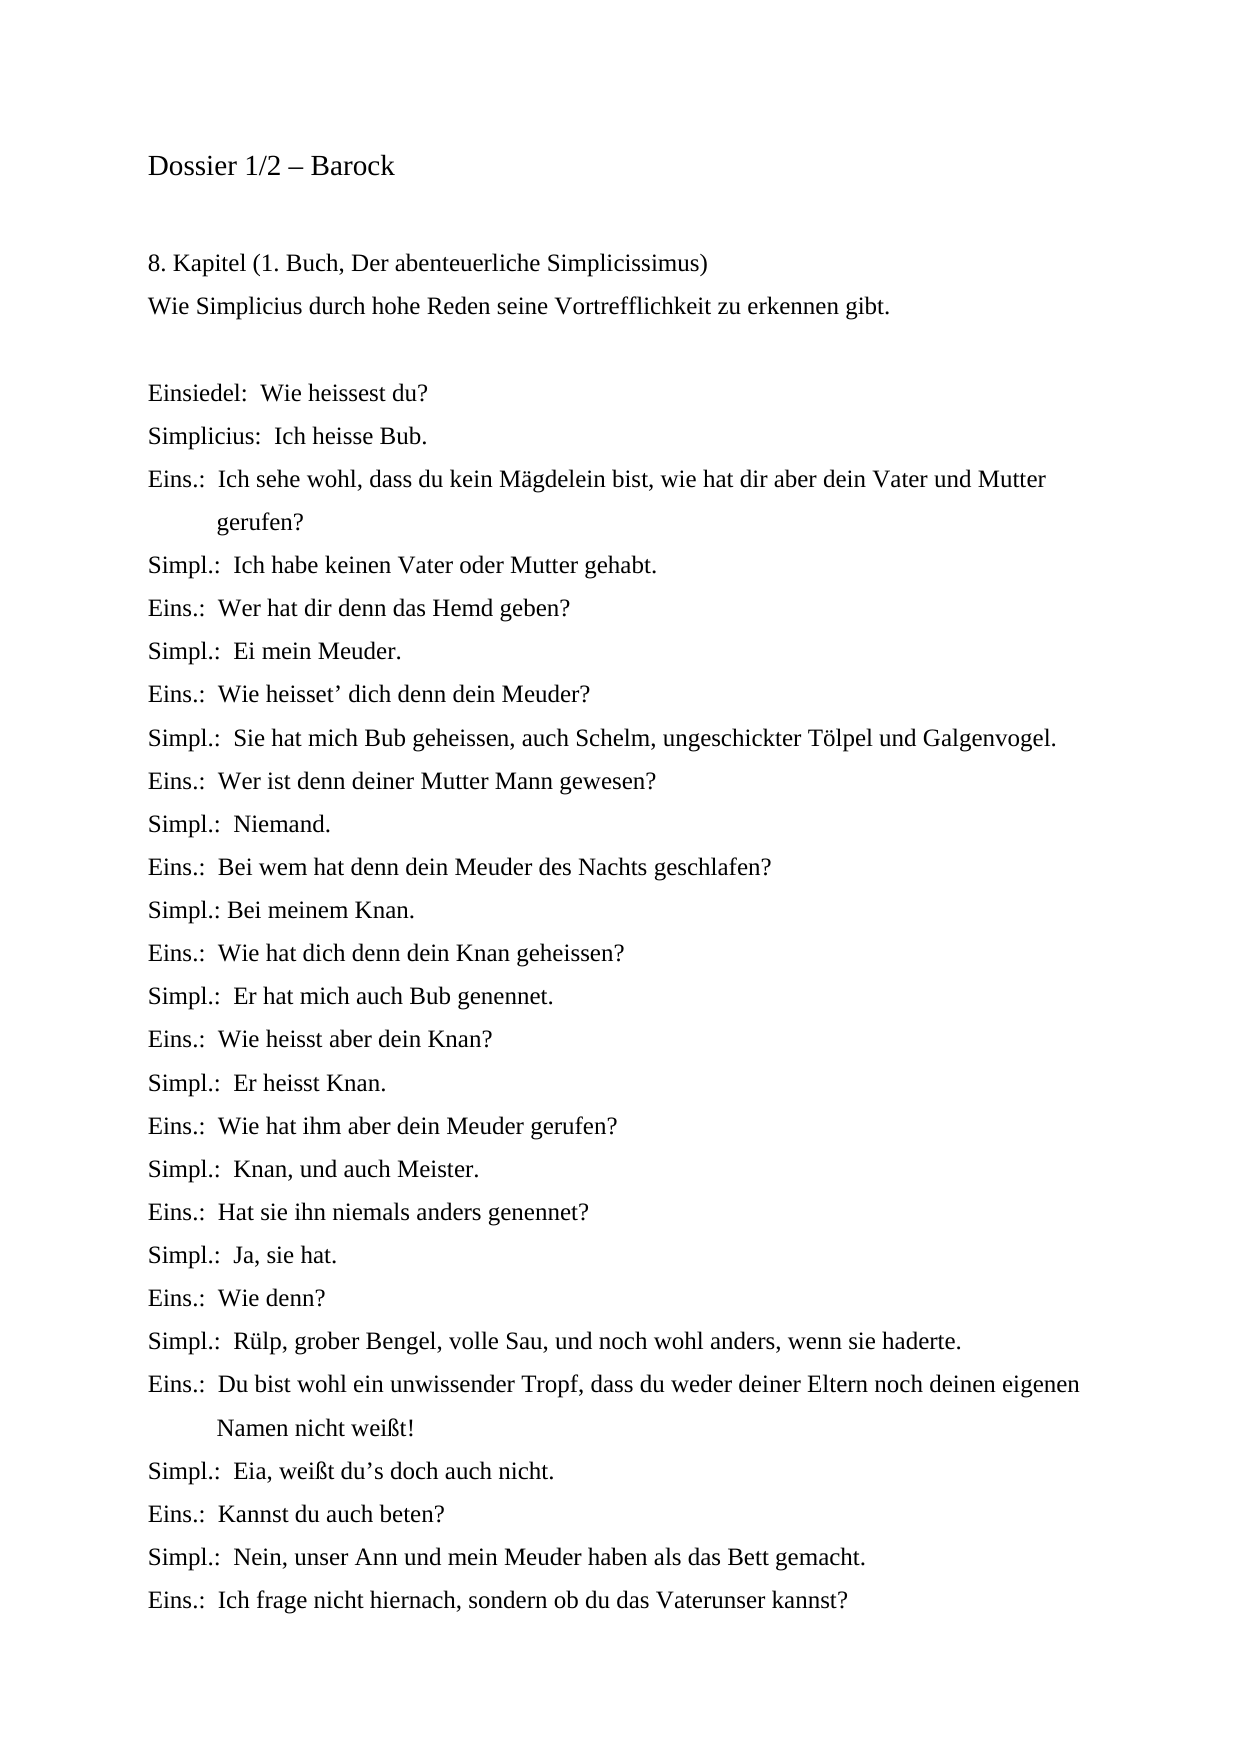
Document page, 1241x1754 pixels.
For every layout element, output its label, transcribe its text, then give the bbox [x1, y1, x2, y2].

text Simpl.: Rülp, grober Bengel, volle Sau, und noch wohl anders, wenn sie haderte. [148, 1326, 1093, 1355]
text Eins.: Wie hat ihm aber dein Meuder gerufen? [148, 1111, 1093, 1139]
text Simpl.: Sie hat mich Bub geheissen, auch Schelm, ungeschickter Tölpel und Galgenvogel. [148, 723, 1093, 751]
text Einsiedel: Wie heissest du? [148, 378, 1093, 406]
text Simpl.: Nein, unser Ann und mein Meuder haben als das Bett gemacht. [148, 1542, 1093, 1571]
text 8. Kapitel (1. Buch, Der abenteuerliche Simplicissimus) [148, 248, 1093, 277]
text Simplicius: Ich heisse Bub. [148, 421, 1093, 449]
text Simpl.: Er heisst Knan. [148, 1068, 1093, 1096]
text Simpl.: Ja, sie hat. [148, 1240, 1093, 1269]
text Simpl.: Eia, weißt du’s doch auch nicht. [148, 1456, 1093, 1484]
text Eins.: Du bist wohl ein unwissender Tropf, dass du weder deiner Eltern noch deinen eigenen [148, 1369, 1093, 1398]
text Eins.: Wie hat dich denn dein Knan geheissen? [148, 938, 1093, 967]
text Eins.: Wer ist denn deiner Mutter Mann gewesen? [148, 766, 1093, 794]
text Eins.: Kannst du auch beten? [148, 1499, 1093, 1528]
text Eins.: Wer hat dir denn das Hemd geben? [148, 593, 1093, 622]
text Eins.: Bei wem hat denn dein Meuder des Nachts geschlafen? [148, 852, 1093, 881]
text Eins.: Ich sehe wohl, dass du kein Mägdelein bist, wie hat dir aber dein Vater und Mutter [148, 464, 1093, 493]
text gerufen? [148, 507, 1093, 536]
text Simpl.: Ei mein Meuder. [148, 636, 1093, 665]
text Eins.: Ich frage nicht hiernach, sondern ob du das Vaterunser kannst? [148, 1585, 1093, 1614]
text Wie Simplicius durch hohe Reden seine Vortrefflichkeit zu erkennen gibt. [148, 291, 1093, 320]
text Simpl.: Knan, und auch Meister. [148, 1154, 1093, 1183]
text Eins.: Wie denn? [148, 1283, 1093, 1312]
text Dossier 1/2 – Barock [148, 148, 1093, 181]
text Simpl.: Er hat mich auch Bub genennet. [148, 981, 1093, 1010]
text Simpl.: Niemand. [148, 809, 1093, 838]
text Simpl.: Bei meinem Knan. [148, 895, 1093, 924]
text Simpl.: Ich habe keinen Vater oder Mutter gehabt. [148, 550, 1093, 579]
text Eins.: Wie heisset’ dich denn dein Meuder? [148, 679, 1093, 708]
text Eins.: Hat sie ihn niemals anders genennet? [148, 1197, 1093, 1226]
text Namen nicht weißt! [148, 1413, 1093, 1441]
text Eins.: Wie heisst aber dein Knan? [148, 1024, 1093, 1053]
